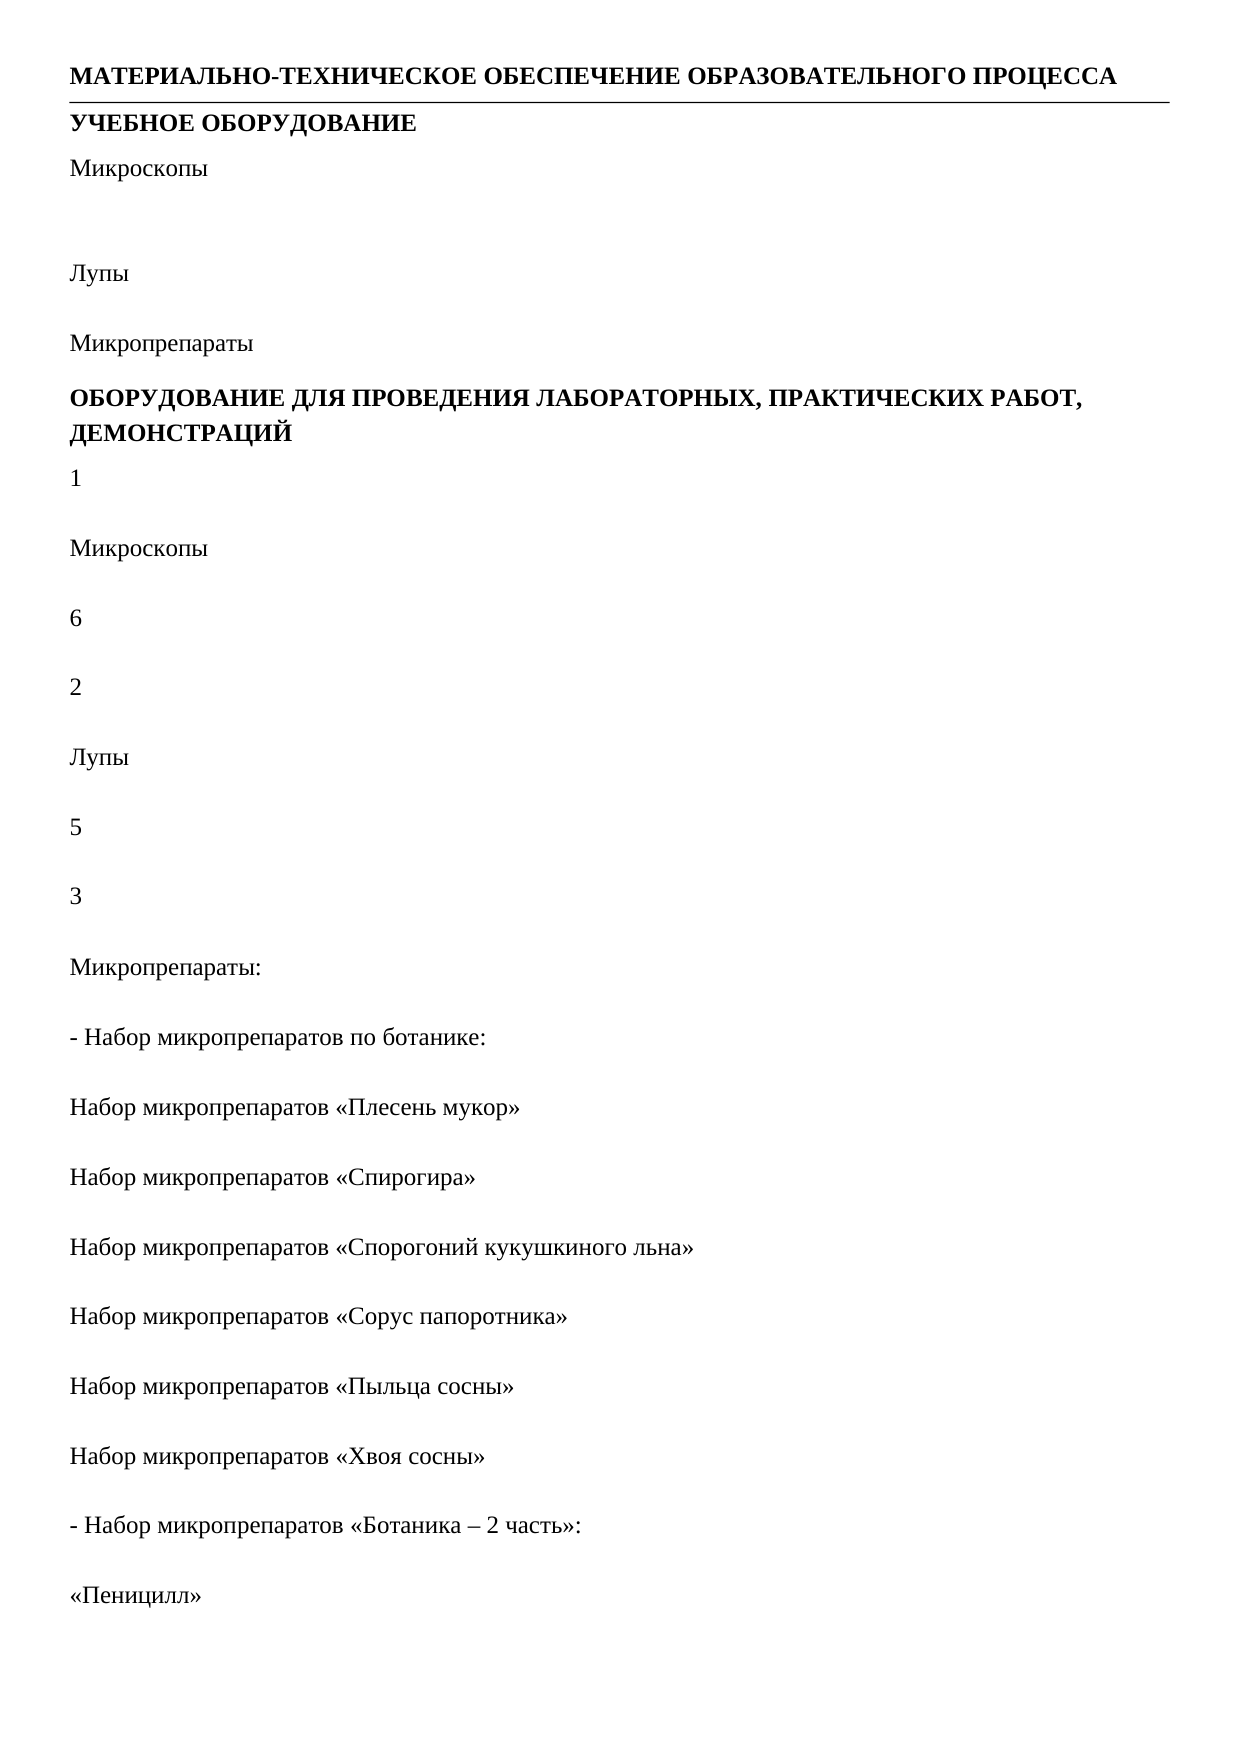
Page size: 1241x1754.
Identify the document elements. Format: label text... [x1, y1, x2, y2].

text - Набор микропрепаратов по ботанике: [69, 1022, 1182, 1051]
text УЧЕБНОЕ ОБОРУДОВАНИЕ [69, 108, 1182, 137]
text - Набор микропрепаратов «Ботаника – 2 часть»: [69, 1511, 1182, 1539]
text 2 [69, 672, 1182, 701]
text Микропрепараты: [69, 952, 1182, 981]
text «Пеницилл» [69, 1580, 1182, 1609]
text Лупы Микропрепараты [69, 217, 256, 357]
text 1 [69, 463, 1182, 491]
text Набор микропрепаратов «Плесень мукор» Набор микропрепаратов «Спирогира» [69, 1092, 523, 1191]
text Набор микропрепаратов «Спорогоний кукушкиного льна» Набор микропрепаратов «Сорус папоротника» [69, 1232, 697, 1330]
text Набор микропрепаратов «Пыльца сосны» Набор микропрепаратов «Хвоя сосны» [69, 1371, 517, 1470]
text Лупы 5 [69, 742, 132, 841]
text Микроскопы 6 [69, 533, 211, 631]
subtitle ОБОРУДОВАНИЕ ДЛЯ ПРОВЕДЕНИЯ ЛАБОРАТОРНЫХ, ПРАКТИЧЕСКИХ РАБОТ, ДЕМОНСТРАЦИЙ [69, 383, 1163, 447]
text Микроскопы [69, 153, 1182, 182]
text 3 [69, 882, 1182, 910]
subtitle МАТЕРИАЛЬНО-ТЕХНИЧЕСКОЕ ОБЕСПЕЧЕНИЕ ОБРАЗОВАТЕЛЬНОГО ПРОЦЕССА [69, 61, 1182, 90]
